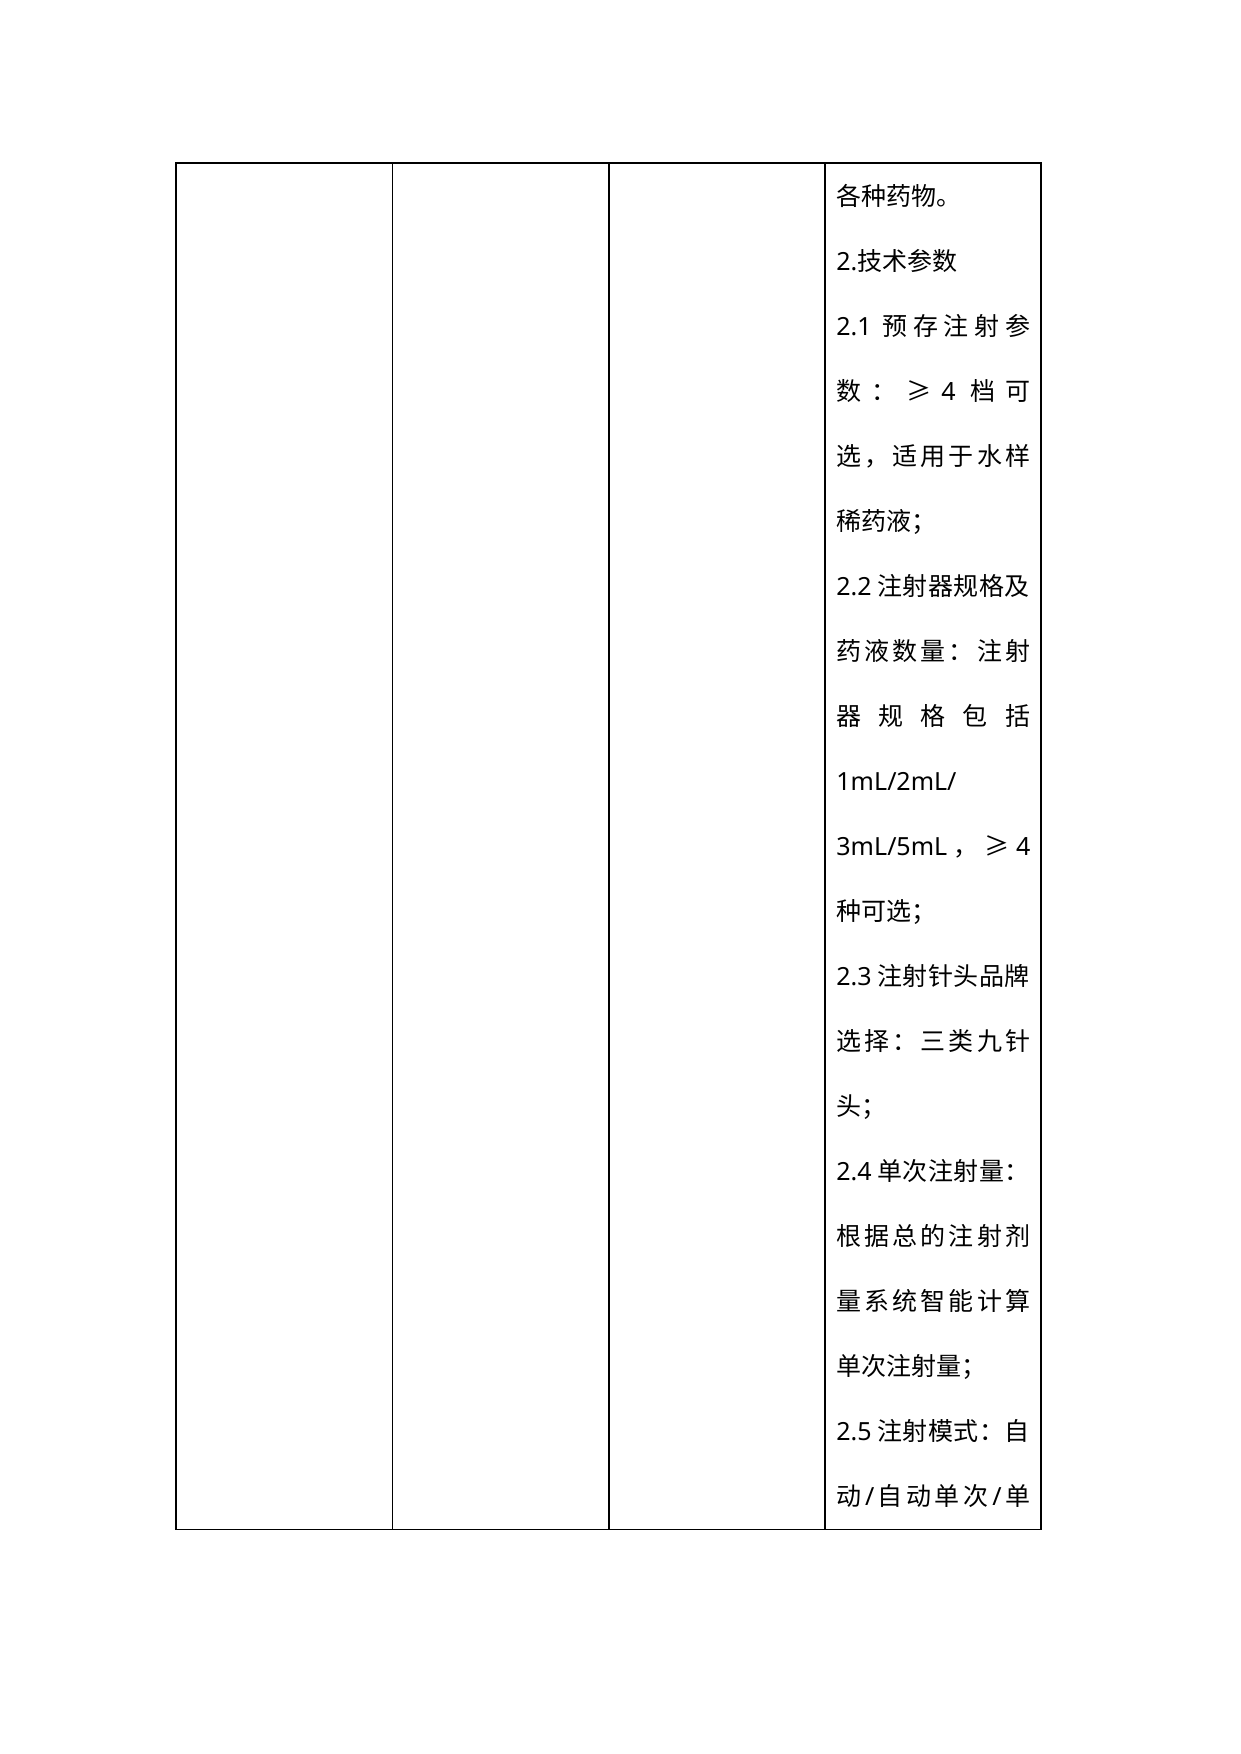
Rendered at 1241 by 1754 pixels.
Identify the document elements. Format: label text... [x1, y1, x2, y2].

table_cell 5 [393, 164, 608, 1528]
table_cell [826, 164, 1040, 1528]
table_cell [610, 164, 824, 1528]
table_cell [177, 164, 392, 1528]
